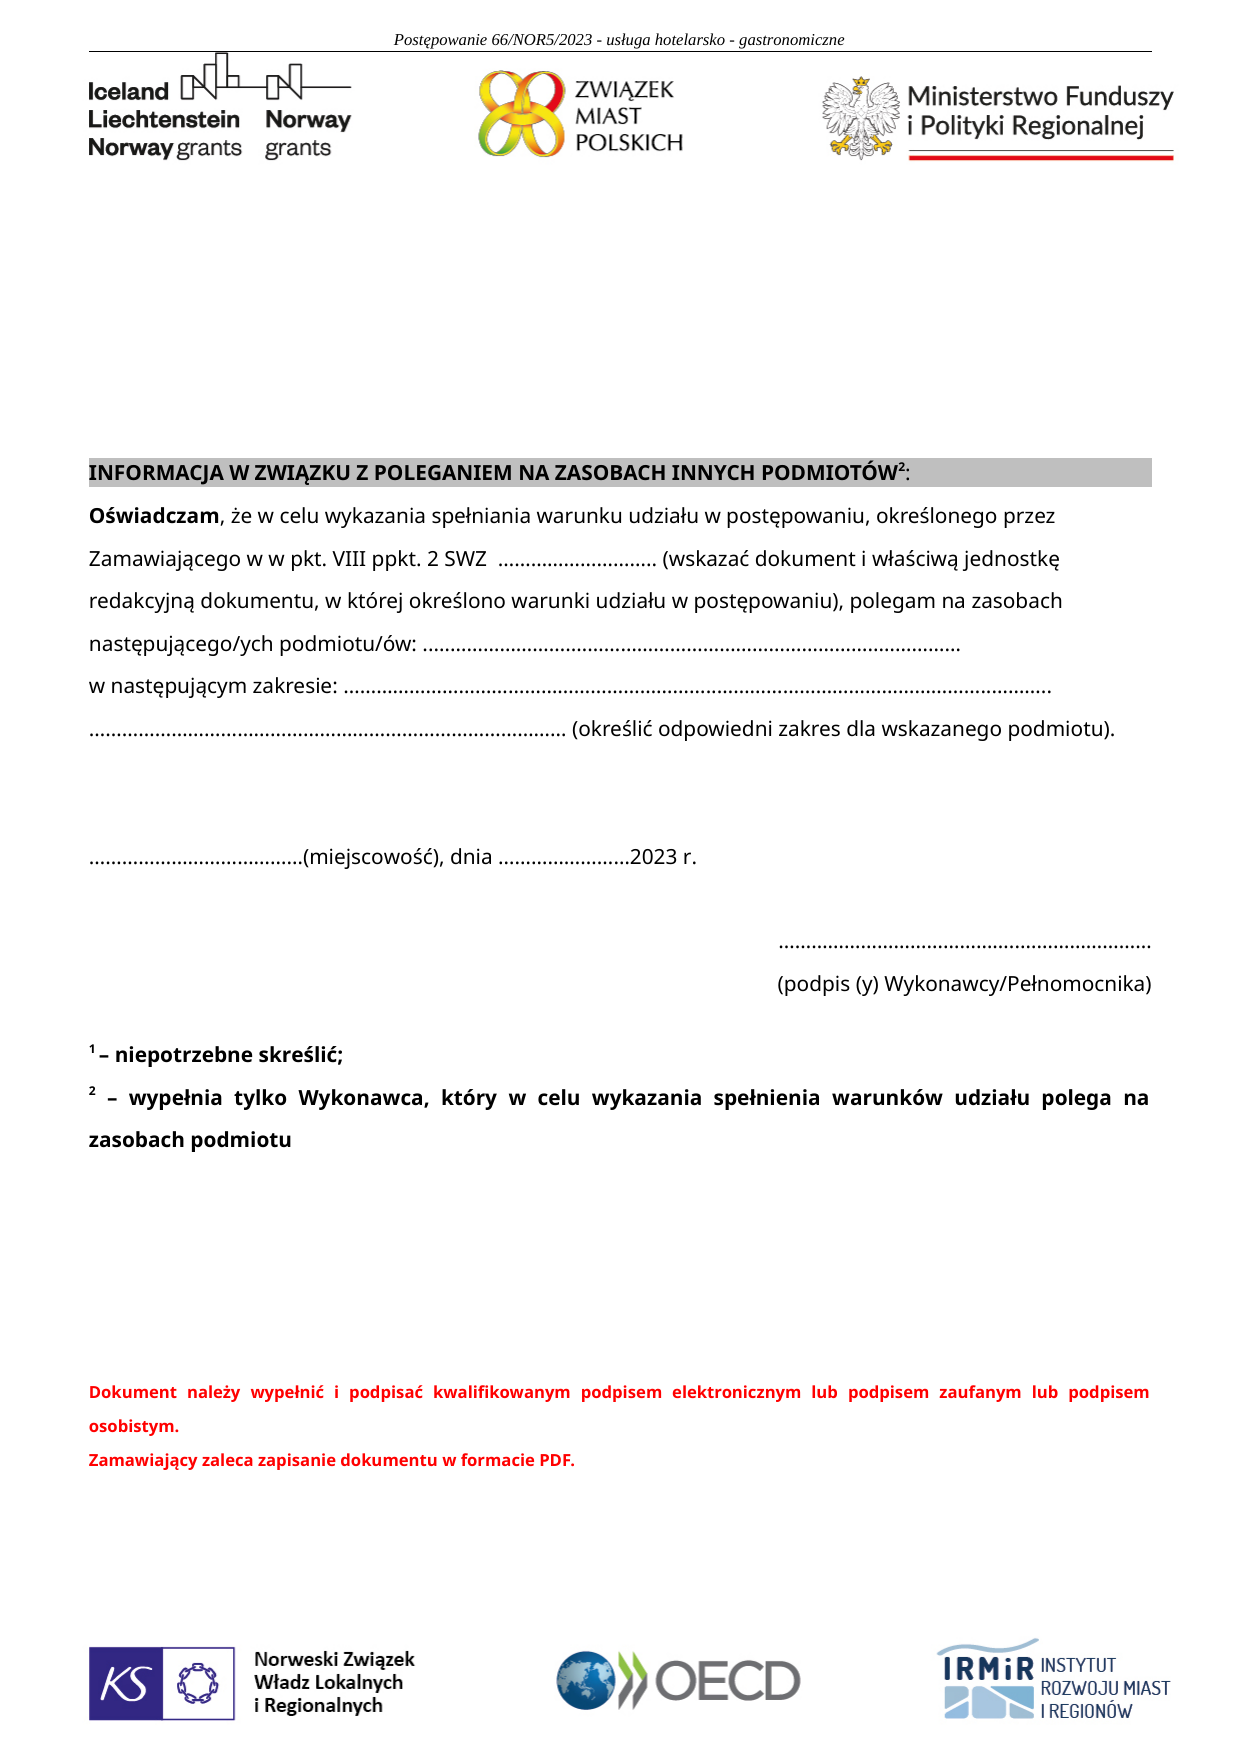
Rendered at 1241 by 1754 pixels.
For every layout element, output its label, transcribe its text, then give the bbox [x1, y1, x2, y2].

text 2 – wypełnia tylko Wykonawca, który w celu wykazania spełnienia warunków udziału polega na zasobach podmiotu [89, 1083, 1152, 1154]
text …………………………………(miejscowość), dnia ……………………2023 r. [89, 842, 1152, 870]
text 1 – niepotrzebne skreślić; [89, 1040, 1152, 1068]
text Zamawiający zaleca zapisanie dokumentu w formacie PDF. [89, 1449, 1152, 1472]
text INFORMACJA W ZWIĄZKU Z POLEGANIEM NA ZASOBACH INNYCH PODMIOTÓW2: [89, 458, 1152, 487]
text ……………………………………..…………………… [89, 927, 1152, 955]
text w następującym zakresie: …………………………………………………………..…………………………………………..……….. [89, 672, 1152, 700]
picture [10, 12, 1241, 1754]
text …………………………………………………………………………… (określić odpowiedni zakres dla wskazanego podmiotu). [89, 714, 1152, 743]
text Oświadczam, że w celu wykazania spełniania warunku udziału w postępowaniu, określonego przez Zamawiającego w w pkt. VIII ppkt. 2 SWZ ……………………….. (wskazać dokument i właściwą jednostkę redakcyjną dokumentu, w której określono warunki udziału w postępowaniu), polegam na zasobach następującego/ych podmiotu/ów: ..…………………….………………………………………………..…………… [89, 501, 1152, 657]
text (podpis (y) Wykonawcy/Pełnomocnika) [89, 969, 1152, 998]
text Dokument należy wypełnić i podpisać kwalifikowanym podpisem elektronicznym lub podpisem zaufanym lub podpisem osobistym. [89, 1381, 1152, 1438]
